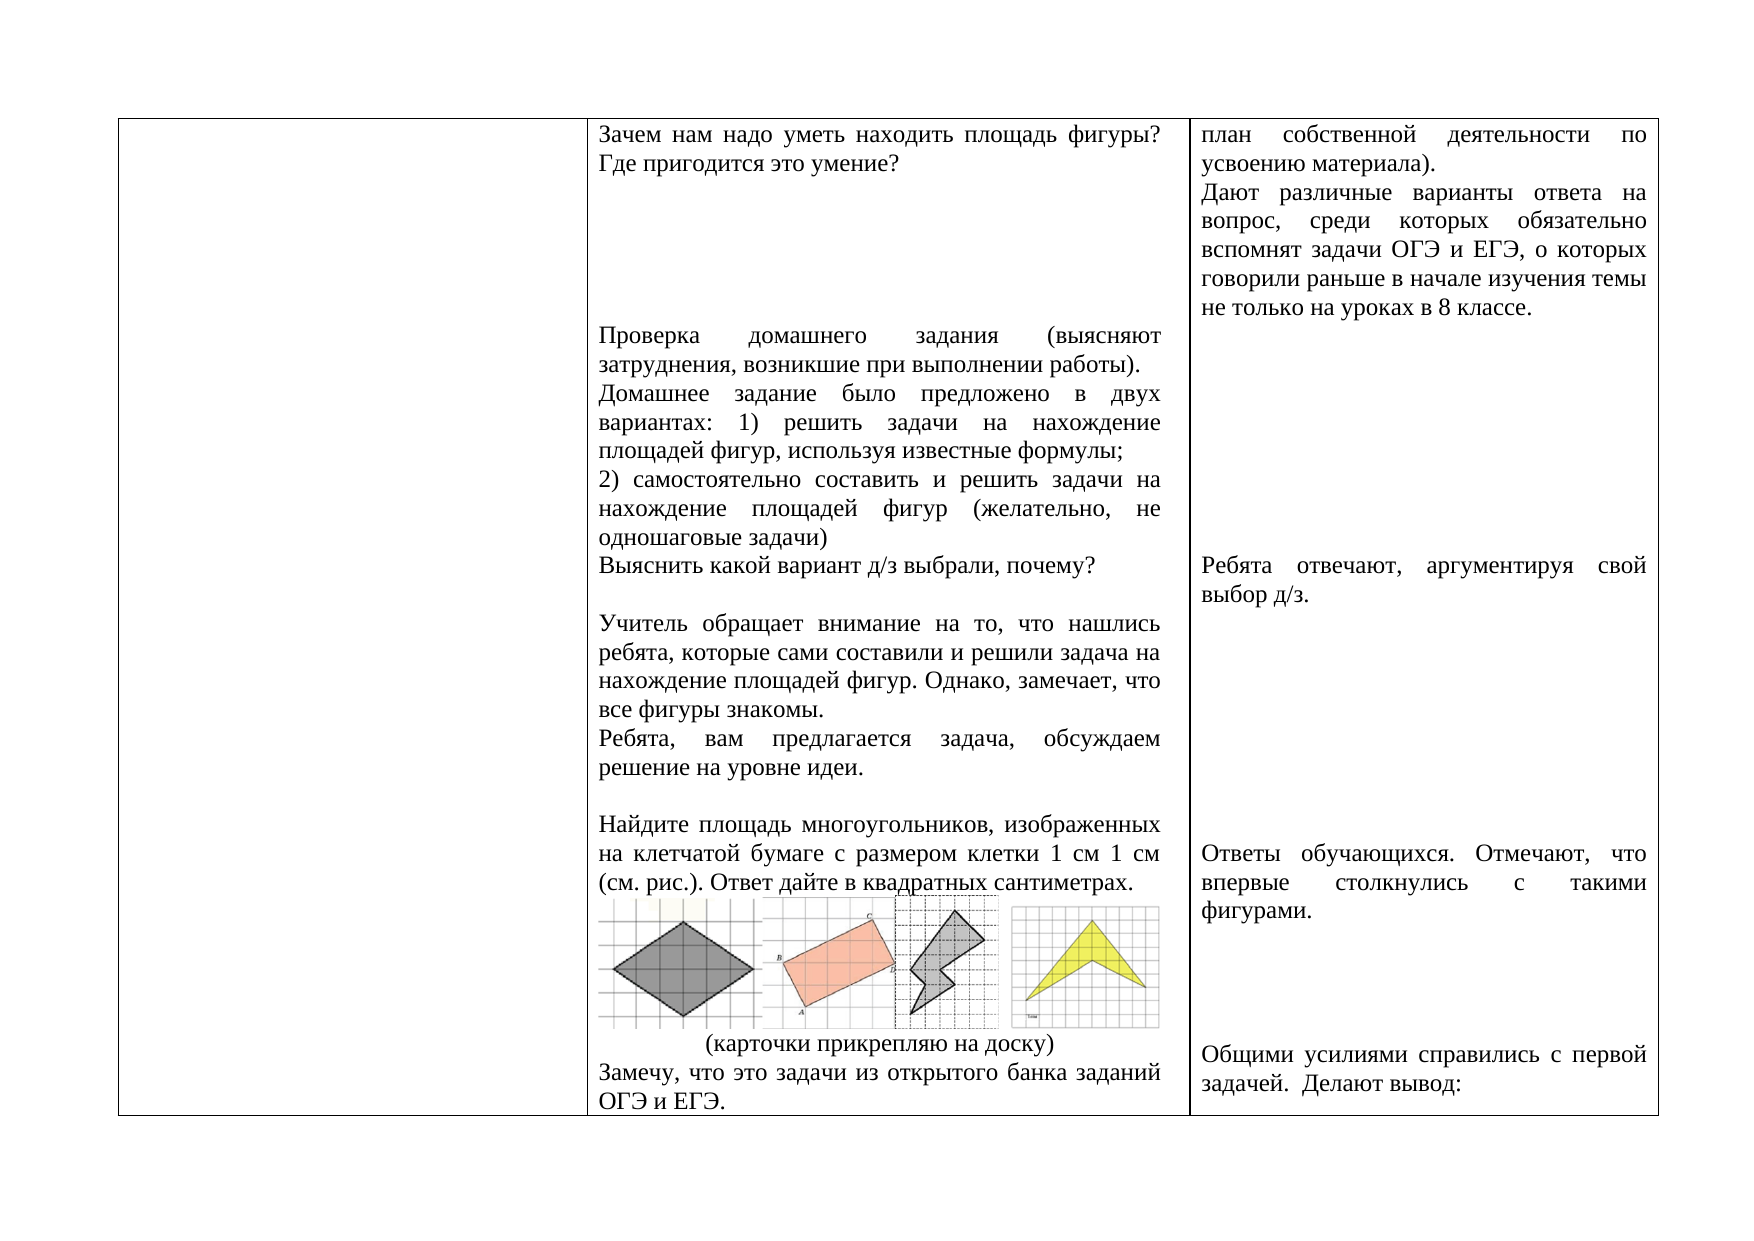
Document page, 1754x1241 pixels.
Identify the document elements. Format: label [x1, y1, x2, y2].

picture [598, 895, 999, 1029]
table_cell [119, 119, 587, 1114]
picture [1011, 905, 1161, 1029]
table_cell [1191, 119, 1658, 1114]
table_cell [588, 119, 1189, 1114]
